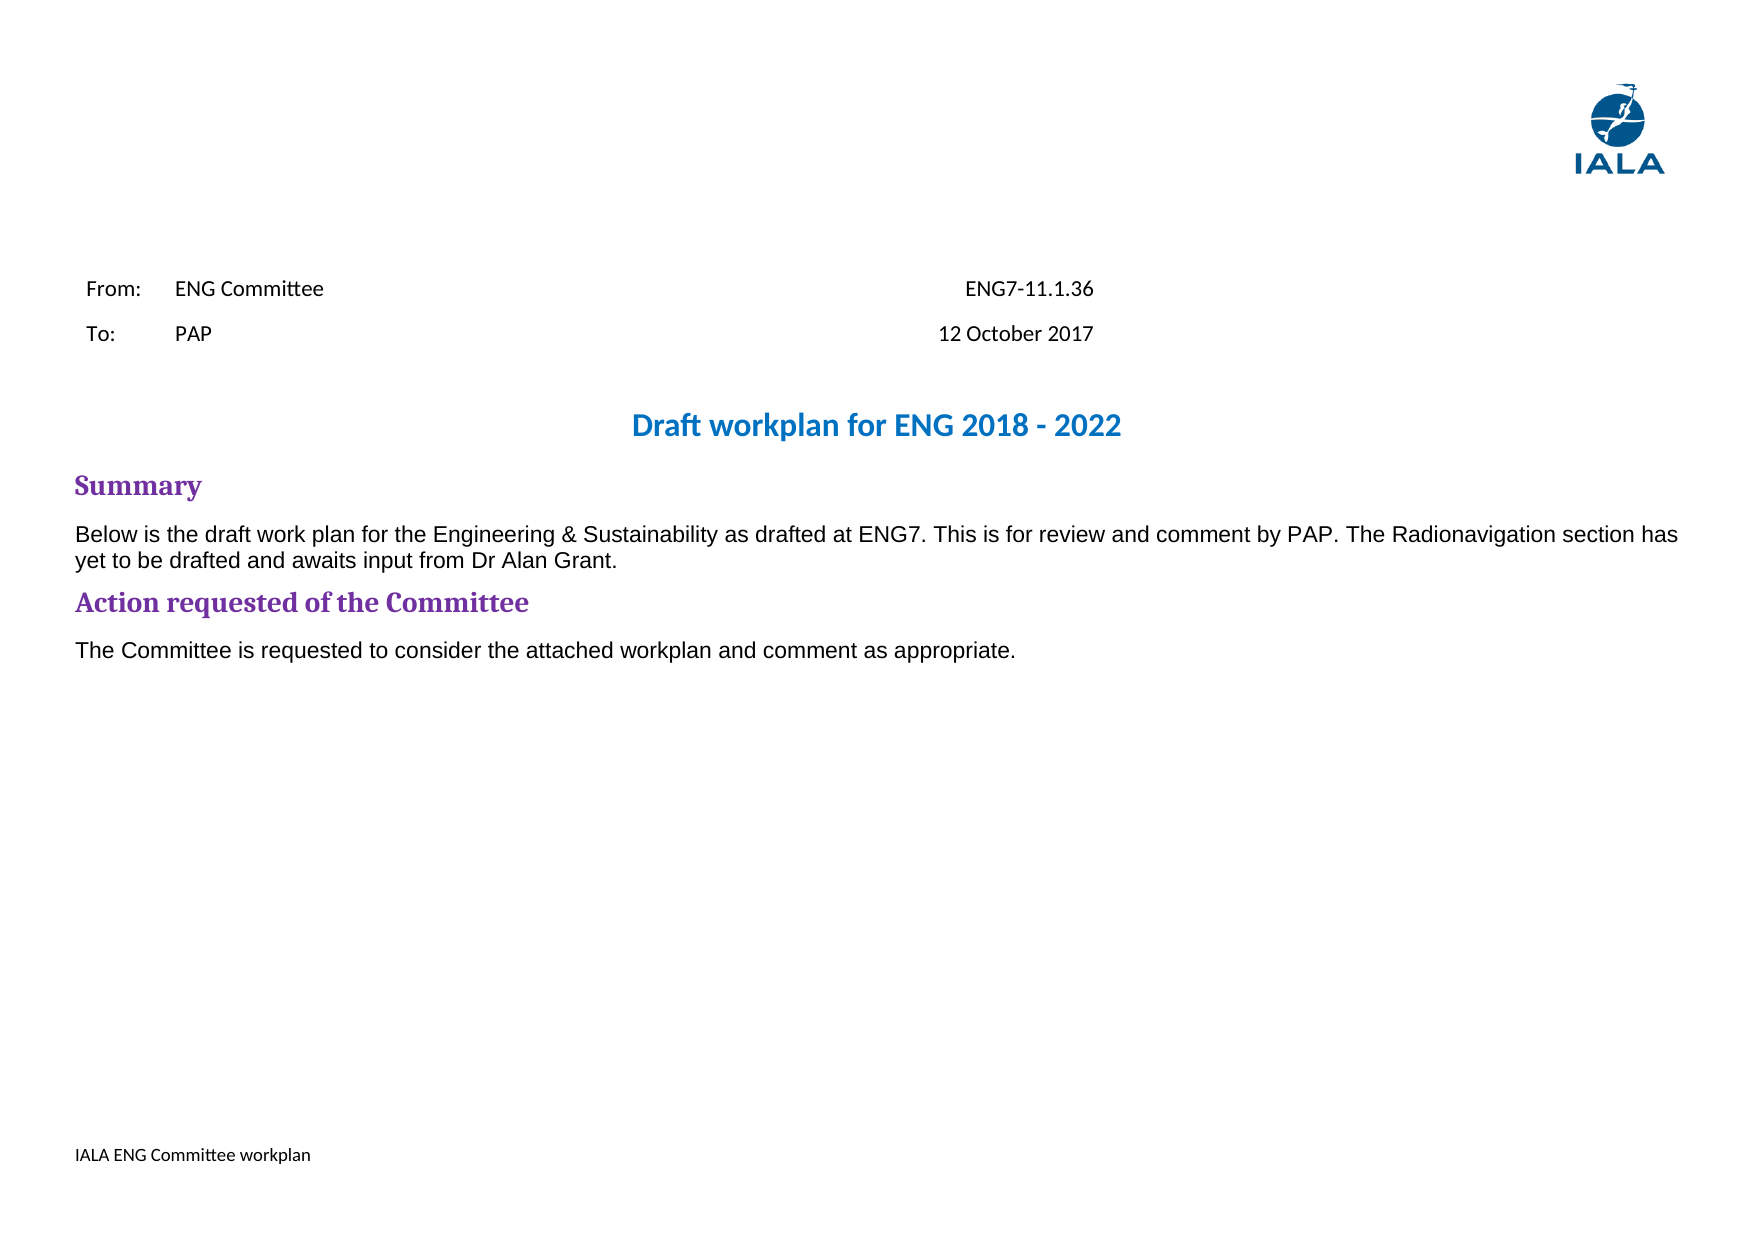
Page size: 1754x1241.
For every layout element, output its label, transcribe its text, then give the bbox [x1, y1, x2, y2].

subtitle Action requested of the Committee [75, 586, 1679, 619]
picture [1556, 73, 1679, 194]
table_header ENG7-11.1.36 [536, 275, 1105, 319]
table_cell To: PAP [75, 319, 536, 363]
text Below is the draft work plan for the Engineering & Sustainability as drafted at ENG7. This is for review and comment by PAP. The Radionavigation section has yet to be drafted and awaits input from Dr Alan Grant. [75, 521, 1679, 573]
title Draft workplan for ENG 2018 - 2022 [75, 404, 1679, 444]
text The Committee is requested to consider the attached workplan and comment as appropriate. [75, 637, 1679, 663]
subtitle Summary [75, 469, 1679, 503]
table_cell 12 October 2017 [536, 319, 1105, 363]
table_header From: ENG Committee [75, 275, 536, 319]
